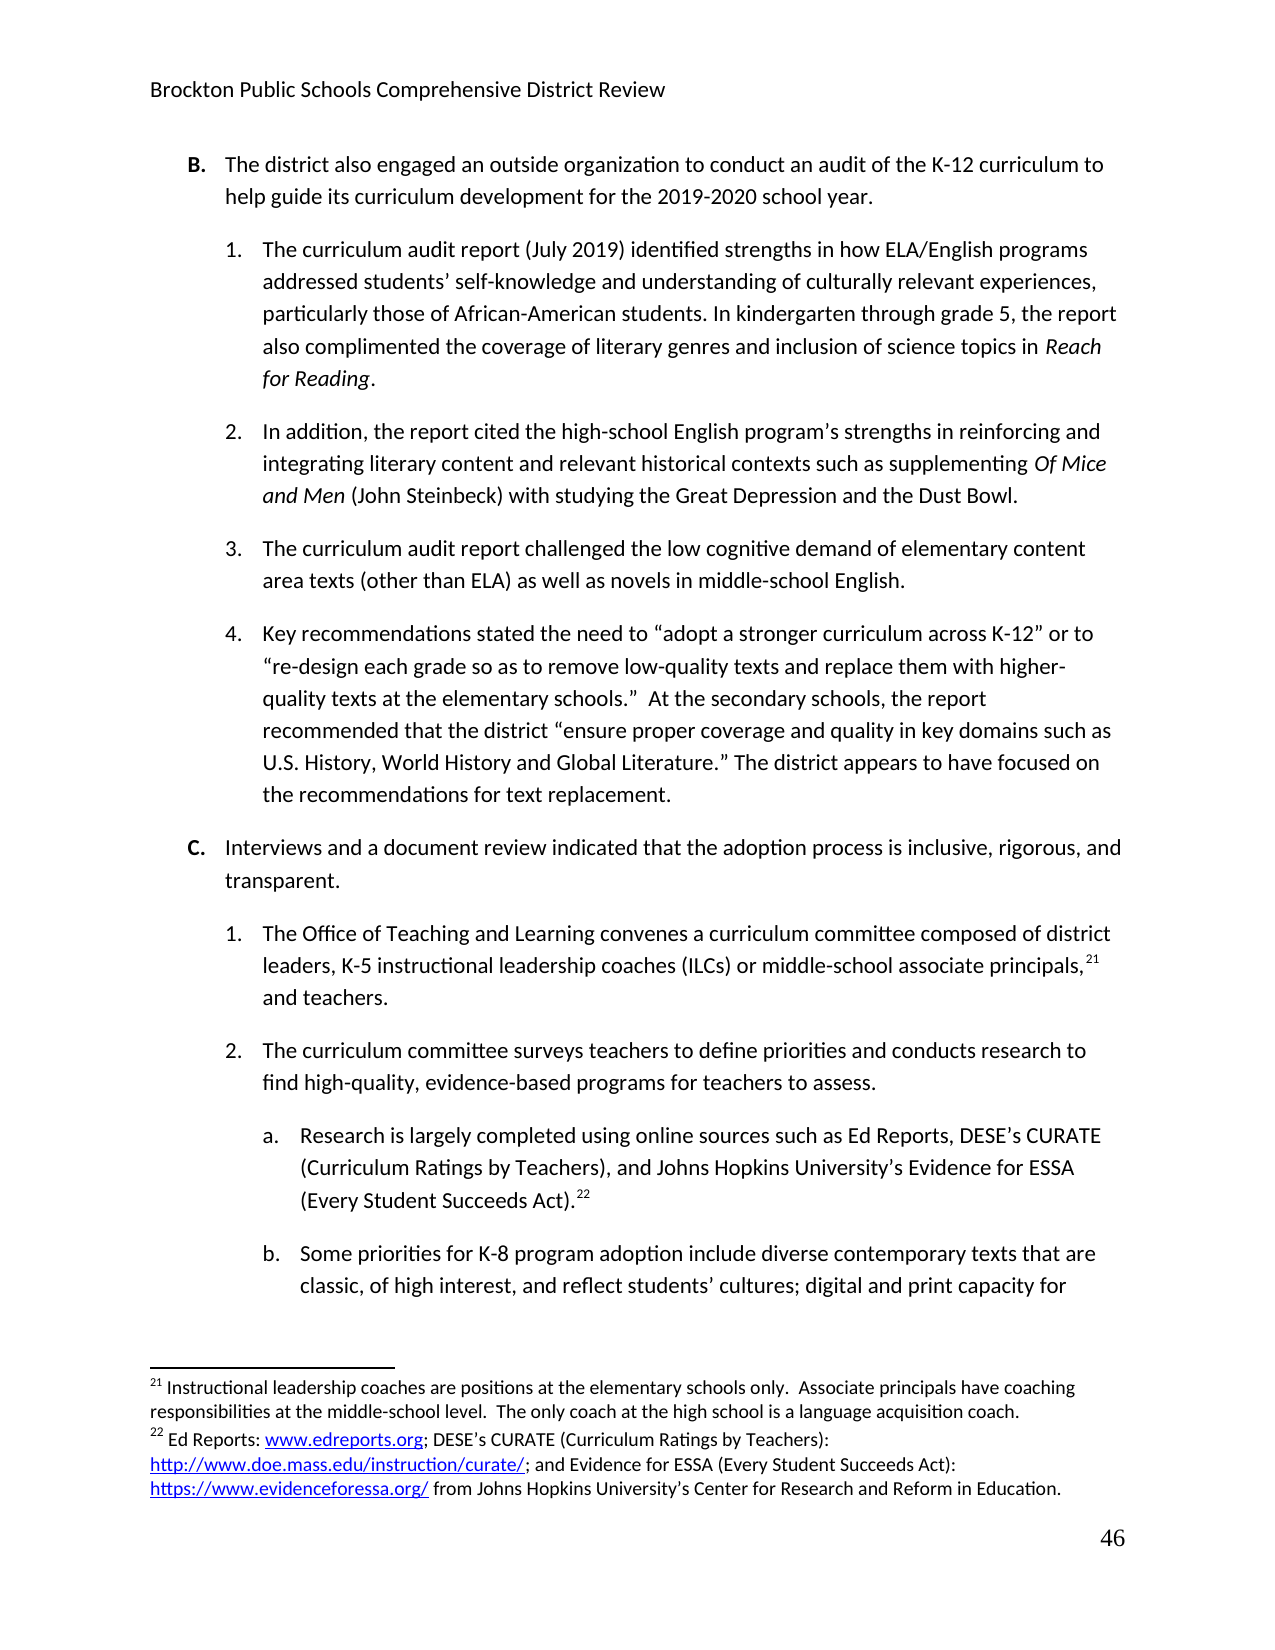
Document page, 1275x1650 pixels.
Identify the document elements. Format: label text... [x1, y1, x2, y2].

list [262, 1239, 1125, 1299]
list The curriculum audit report (July 2019) identified strengths in how ELA/English programs addressed students’ self-knowledge and understanding of culturally relevant experiences, particularly those of African-American students. In kindergarten through grade 5, the report also complimented the coverage of literary genres and inclusion of science topics in Reach for Reading. [225, 235, 1125, 392]
text 1. The Office of Teaching and Learning convenes a curriculum committee composed of district leaders, K-5 instructional leadership coaches (ILCs) or middle-school associate principals, and teachers. [225, 919, 1125, 1011]
text 2. The curriculum committee surveys teachers to define priorities and conducts research to find high-quality, evidence-based programs for teachers to assess. [225, 1036, 1125, 1096]
list The curriculum audit report challenged the low cognitive demand of elementary content area texts (other than ELA) as well as novels in middle-school English. [225, 534, 1125, 594]
list Key recommendations stated the need to “adopt a stronger curriculum across K-12” or to “re-design each grade so as to remove low-quality texts and replace them with higher-quality texts at the elementary schools.” At the secondary schools, the report recommended that the district “ensure proper coverage and quality in key domains such as U.S. History, World History and Global Literature.” The district appears to have focused on the recommendations for text replacement. [225, 619, 1125, 808]
text B. The district also engaged an outside organization to conduct an audit of the K-12 curriculum to help guide its curriculum development for the 2019-2020 school year. [187, 150, 1125, 210]
list In addition, the report cited the high-school English program’s strengths in reinforcing and integrating literary content and relevant historical contexts such as supplementing Of Mice and Men (John Steinbeck) with studying the Great Depression and the Dust Bowl. [225, 417, 1125, 509]
text a. Research is largely completed using online sources such as Ed Reports, DESE’s CURATE (Curriculum Ratings by Teachers), and Johns Hopkins University’s Evidence for ESSA (Every Student Succeeds Act). [262, 1121, 1125, 1214]
text C. Interviews and a document review indicated that the adoption process is inclusive, rigorous, and transparent. [187, 833, 1134, 894]
